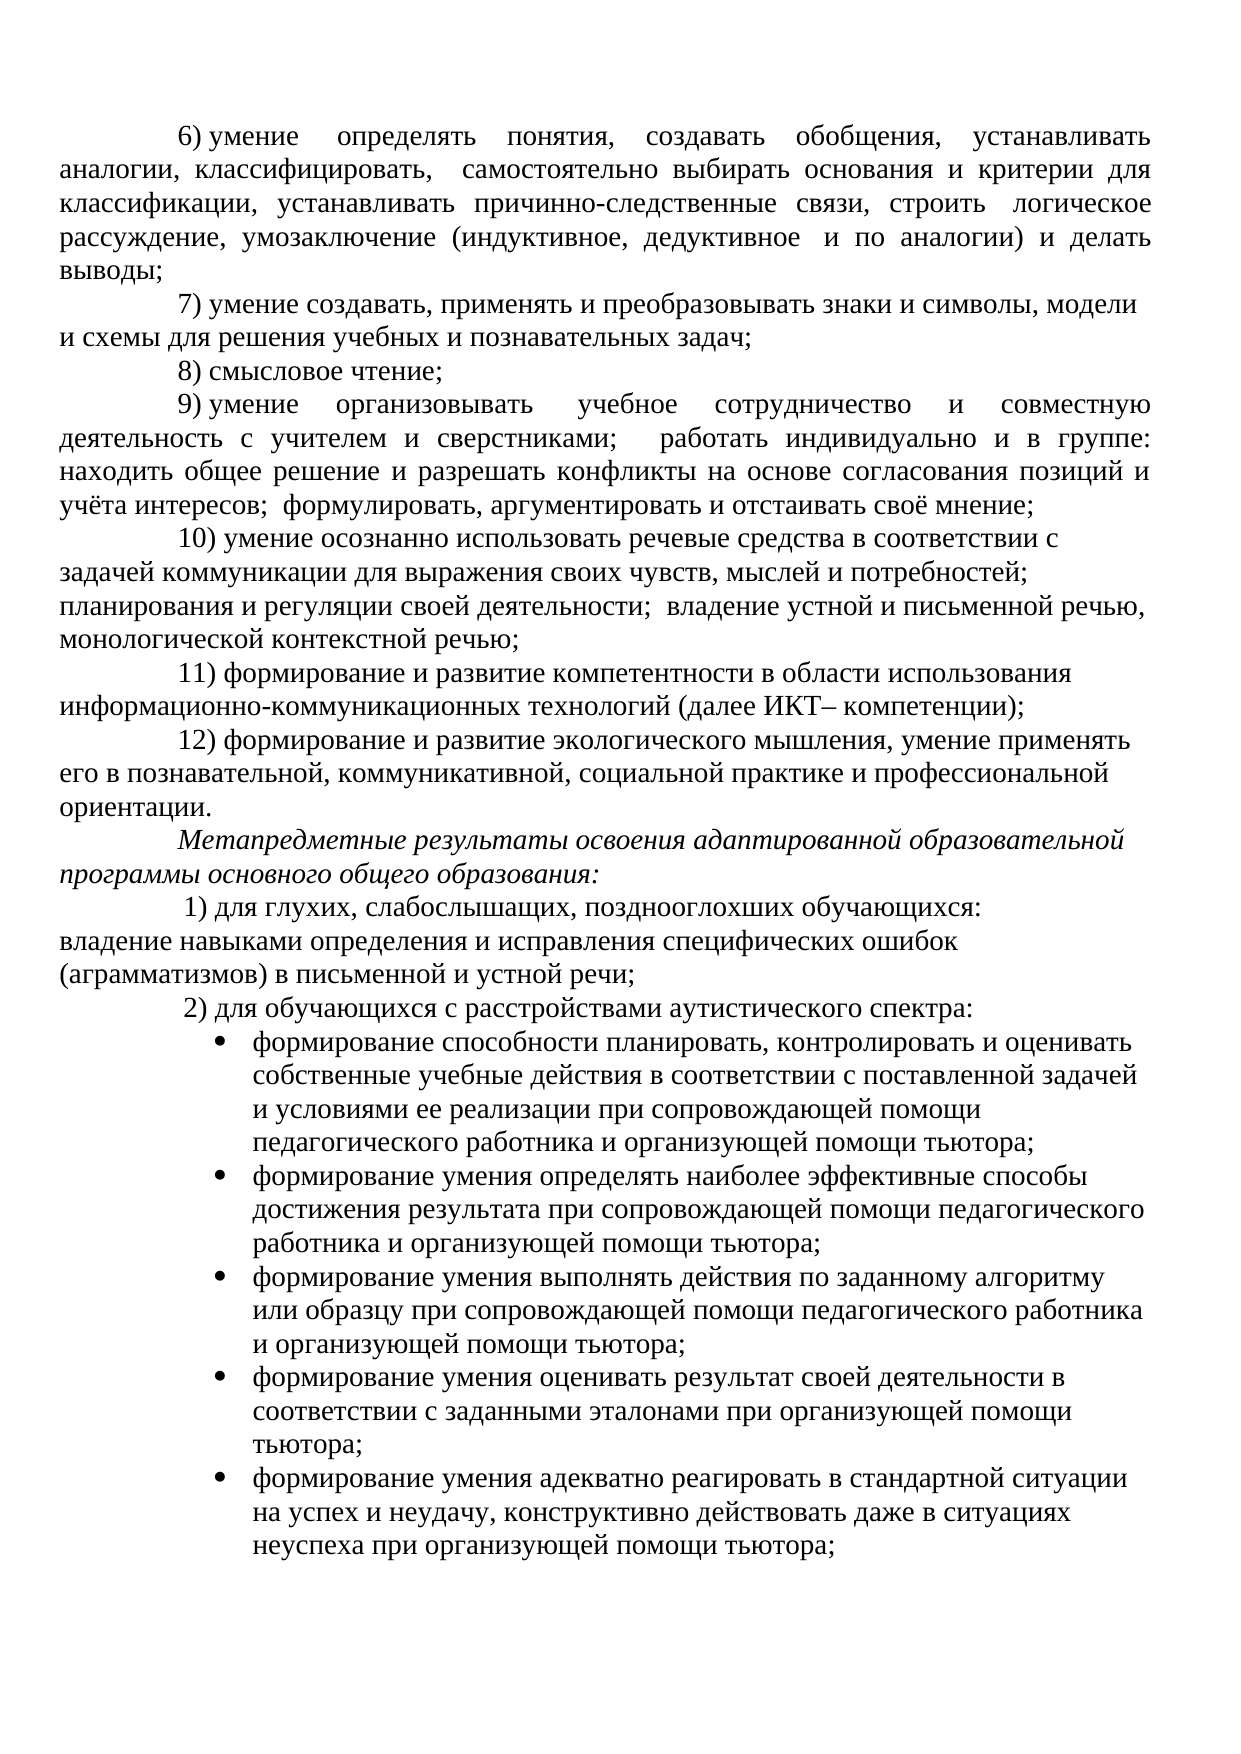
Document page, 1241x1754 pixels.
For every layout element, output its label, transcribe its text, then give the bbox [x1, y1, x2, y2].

text 10) умение осознанно использовать речевые средства в соответствии с задачей коммуникации для выражения своих чувств, мыслей и потребностей; планирования и регуляции своей деятельности; владение устной и письменной речью, монологической контекстной речью; [59, 521, 1152, 655]
text 9) умение организовывать учебное сотрудничество и совместную деятельность с учителем и сверстниками; работать индивидуально и в группе: находить общее решение и разрешать конфликты на основе согласования позиций и учёта интересов; формулировать, аргументировать и отстаивать своё мнение; [59, 386, 1152, 521]
text 12) формирование и развитие экологического мышления, умение применять его в познавательной, коммуникативной, социальной практике и профессиональной ориентации. [59, 722, 1152, 822]
list формирование умения оценивать результат своей деятельности в соответствии с заданными эталонами при организующей помощи тьютора; [215, 1359, 1152, 1460]
list формирование умения адекватно реагировать в стандартной ситуации на успех и неудачу, конструктивно действовать даже в ситуациях неуспеха при организующей помощи тьютора; [215, 1460, 1152, 1561]
text Метапредметные результаты освоения адаптированной образовательной программы основного общего образования: 1) для глухих, слабослышащих, позднооглохших обучающихся: владение навыками определения и исправления специфических ошибок (аграмматизмов) в письменной и устной речи; 2) для обучающихся с расстройствами аутистического спектра: [59, 822, 1152, 1024]
text 6) умение определять понятия, создавать обобщения, устанавливать аналогии, классифицировать, самостоятельно выбирать основания и критерии для классификации, устанавливать причинно-следственные связи, строить логическое рассуждение, умозаключение (индуктивное, дедуктивное и по аналогии) и делать выводы; [59, 118, 1152, 286]
text 8) смысловое чтение; [59, 353, 1152, 386]
list формирование способности планировать, контролировать и оценивать собственные учебные действия в соответствии с поставленной задачей и условиями ее реализации при сопровождающей помощи педагогического работника и организующей помощи тьютора; [215, 1024, 1152, 1158]
list формирование умения выполнять действия по заданному алгоритму или образцу при сопровождающей помощи педагогического работника и организующей помощи тьютора; [215, 1259, 1152, 1359]
text 7) умение создавать, применять и преобразовывать знаки и символы, модели и схемы для решения учебных и познавательных задач; [59, 286, 1152, 353]
text 11) формирование и развитие компетентности в области использования информационно-коммуникационных технологий (далее ИКТ– компетенции); [59, 655, 1152, 722]
list формирование умения определять наиболее эффективные способы достижения результата при сопровождающей помощи педагогического работника и организующей помощи тьютора; [215, 1158, 1152, 1259]
